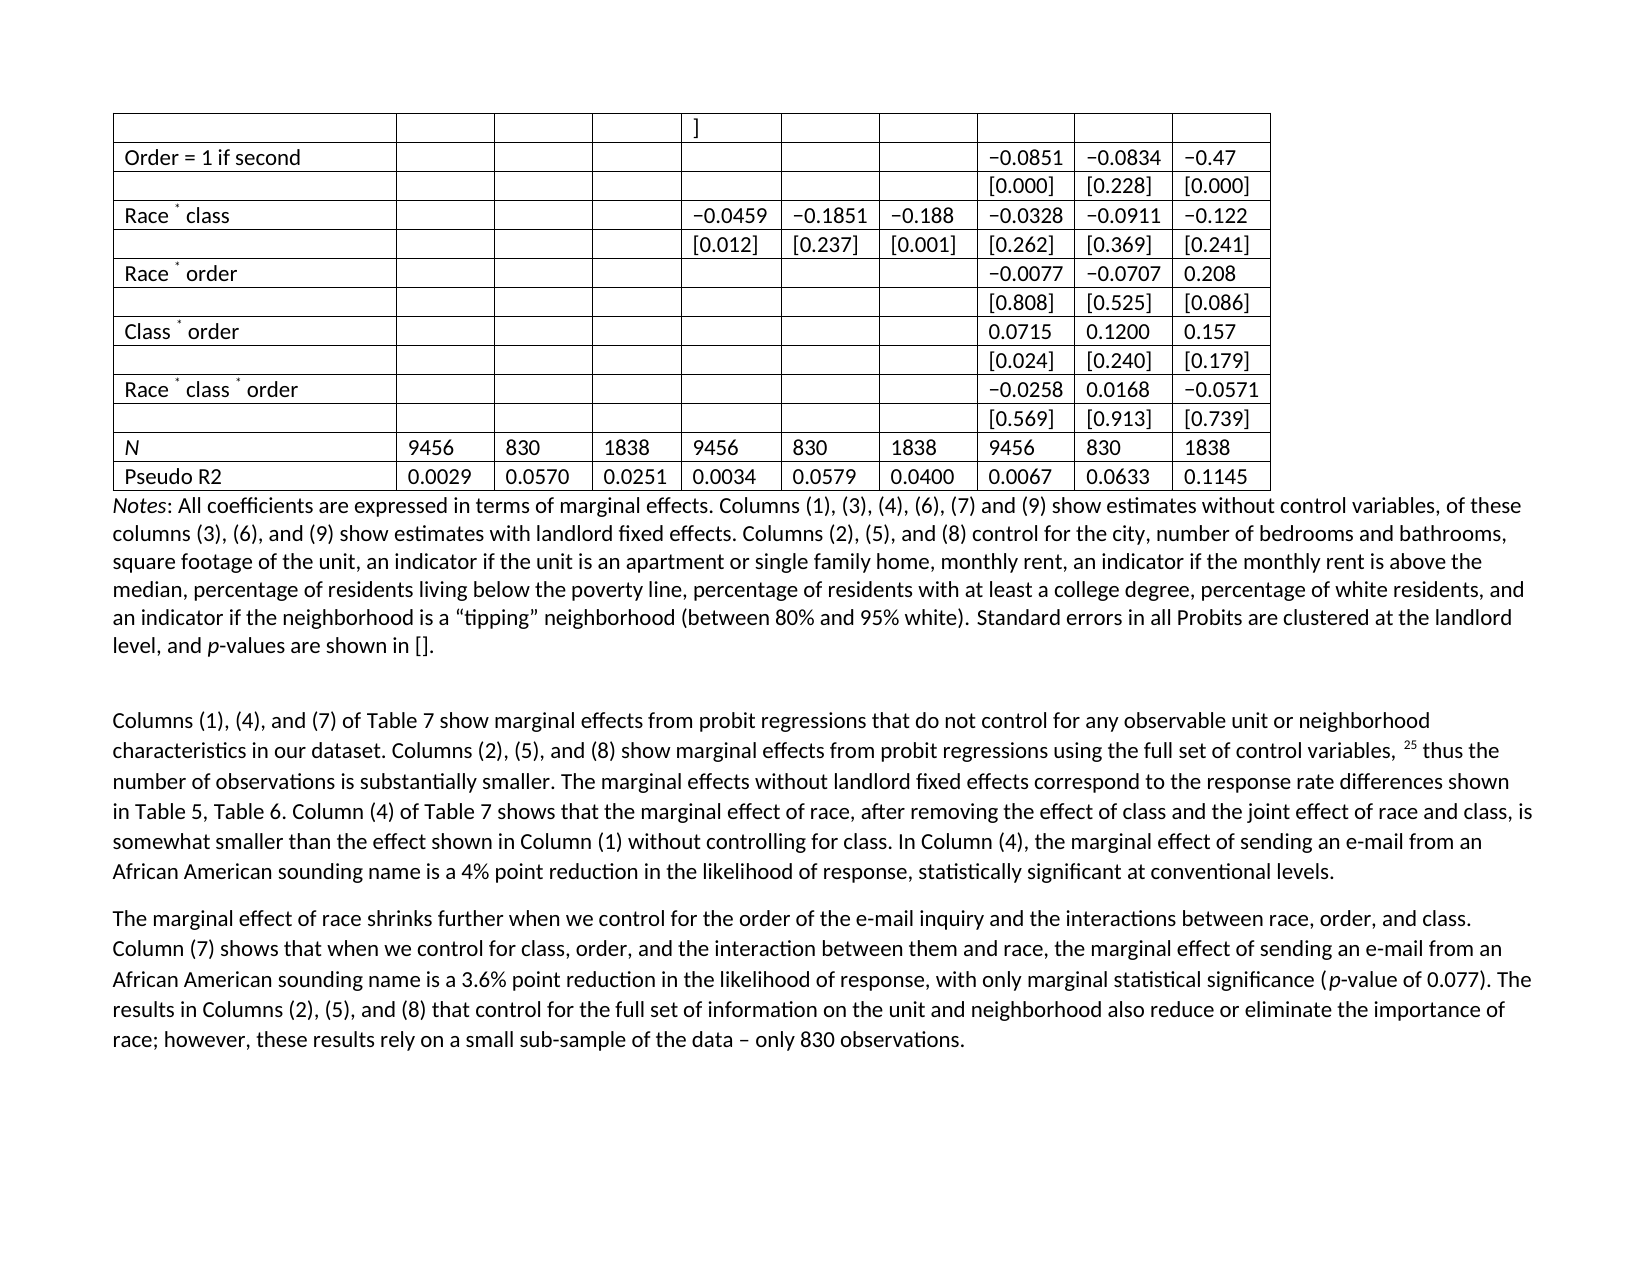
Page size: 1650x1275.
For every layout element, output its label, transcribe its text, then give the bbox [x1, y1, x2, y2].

table_cell [0.200] [978, 114, 1074, 142]
table_cell [593, 172, 681, 200]
table_cell −0.188 [880, 201, 977, 229]
table_cell Race * class * order [114, 375, 396, 403]
table_cell [0.369] [1075, 230, 1172, 258]
table_cell [0.001] [880, 230, 977, 258]
table_cell [682, 143, 781, 171]
table_cell [495, 346, 592, 374]
table_cell [0.013] [1173, 114, 1270, 142]
table_cell [682, 317, 781, 345]
table_cell [0.725] [1075, 114, 1172, 142]
table_cell [397, 114, 494, 142]
table_cell Race * class [114, 201, 396, 229]
table_cell 0.0715 [978, 317, 1074, 345]
table_cell [397, 201, 494, 229]
table_cell [0.262] [978, 230, 1074, 258]
table_cell [0.913] [1075, 404, 1172, 432]
table_cell [397, 317, 494, 345]
table_cell [397, 404, 494, 432]
table_cell 0.1145 [1173, 462, 1270, 490]
table_cell [0.024] [978, 346, 1074, 374]
table_cell Class * order [114, 317, 396, 345]
table_cell [593, 201, 681, 229]
table_cell −0.0707 [1075, 259, 1172, 287]
text Columns (1), (4), and (7) of Table 7 show marginal effects from probit regressions that do not control for any observable unit or neighborhood characteristics in our dataset. Columns (2), (5), and (8) show marginal effects from probit regressions using the full set of control variables, 25 thus the number of observations is substantially smaller. The marginal effects without landlord fixed effects correspond to the response rate differences shown in Table 5, Table 6. Column (4) of Table 7 shows that the marginal effect of race, after removing the effect of class and the joint effect of race and class, is somewhat smaller than the effect shown in Column (1) without controlling for class. In Column (4), the marginal effect of sending an e-mail from an African American sounding name is a 4% point reduction in the likelihood of response, statistically significant at conventional levels. [112, 706, 1537, 885]
table_cell [114, 114, 396, 142]
table_cell [593, 114, 681, 142]
table_cell −0.0834 [1075, 143, 1172, 171]
table_cell [593, 346, 681, 374]
table_cell −0.122 [1173, 201, 1270, 229]
table_cell [880, 172, 977, 200]
table_cell [0.086] [1173, 288, 1270, 316]
table_cell [880, 404, 977, 432]
table_cell Race * order [114, 259, 396, 287]
table_cell −0.47 [1173, 143, 1270, 171]
table_cell 0.0400 [880, 462, 977, 490]
table_cell −0.0258 [978, 375, 1074, 403]
table_cell [0.739] [1173, 404, 1270, 432]
table_cell [593, 259, 681, 287]
table_cell [593, 288, 681, 316]
table_cell [0.569] [978, 404, 1074, 432]
table_cell −0.1851 [782, 201, 879, 229]
table_cell [.01293] [682, 114, 781, 142]
table_cell −0.0077 [978, 259, 1074, 287]
table_cell 0.0029 [397, 462, 494, 490]
table_cell [397, 172, 494, 200]
table_cell [495, 172, 592, 200]
table_cell [114, 172, 396, 200]
table_cell [782, 172, 879, 200]
table_cell [495, 288, 592, 316]
table_cell 9456 [682, 433, 781, 461]
table_cell [782, 346, 879, 374]
table_cell −0.0571 [1173, 375, 1270, 403]
table_cell [782, 288, 879, 316]
table_cell [397, 143, 494, 171]
table_cell [0.012] [682, 230, 781, 258]
table_cell 830 [1075, 433, 1172, 461]
table_cell [495, 230, 592, 258]
table_cell [0.241] [1173, 230, 1270, 258]
table_cell [782, 317, 879, 345]
table_cell [495, 143, 592, 171]
table_cell 0.0168 [1075, 375, 1172, 403]
table_cell [682, 259, 781, 287]
table_cell [397, 230, 494, 258]
table_cell −0.0328 [978, 201, 1074, 229]
table_cell [495, 404, 592, 432]
table_cell [495, 201, 592, 229]
table_cell [0.228] [1075, 172, 1172, 200]
table_cell 0.0579 [782, 462, 879, 490]
table_cell [880, 346, 977, 374]
table_cell [0.808] [978, 288, 1074, 316]
text The marginal effect of race shrinks further when we control for the order of the e-mail inquiry and the interactions between race, order, and class. Column (7) shows that when we control for class, order, and the interaction between them and race, the marginal effect of sending an e-mail from an African American sounding name is a 3.6% point reduction in the likelihood of response, with only marginal statistical significance (p-value of 0.077). The results in Columns (2), (5), and (8) that control for the full set of information on the unit and neighborhood also reduce or eliminate the importance of race; however, these results rely on a small sub-sample of the data – only 830 observations. [112, 904, 1537, 1053]
table_cell [782, 259, 879, 287]
table_cell 9456 [397, 433, 494, 461]
table_cell [397, 288, 494, 316]
table_cell [0.240] [1075, 346, 1172, 374]
table_cell 1838 [593, 433, 681, 461]
table_cell [880, 143, 977, 171]
table_cell 0.1200 [1075, 317, 1172, 345]
table_cell [114, 404, 396, 432]
table_cell [0.525] [1075, 288, 1172, 316]
table_cell [495, 317, 592, 345]
table_cell 830 [495, 433, 592, 461]
table_cell 0.0067 [978, 462, 1074, 490]
table_cell 0.0251 [593, 462, 681, 490]
table_cell [114, 288, 396, 316]
table_cell [682, 404, 781, 432]
table_cell [0.237] [782, 230, 879, 258]
table_cell [114, 230, 396, 258]
table_cell 830 [782, 433, 879, 461]
table_cell N [114, 433, 396, 461]
table_cell [593, 375, 681, 403]
table_cell [782, 404, 879, 432]
table_cell [880, 317, 977, 345]
table_cell [593, 317, 681, 345]
table_cell [0.000] [978, 172, 1074, 200]
table_cell −0.0459 [682, 201, 781, 229]
table_cell [495, 259, 592, 287]
text Notes: All coefficients are expressed in terms of marginal effects. Columns (1), (3), (4), (6), (7) and (9) show estimates without control variables, of these columns (3), (6), and (9) show estimates with landlord fixed effects. Columns (2), (5), and (8) control for the city, number of bedrooms and bathrooms, square footage of the unit, an indicator if the unit is an apartment or single family home, monthly rent, an indicator if the monthly rent is above the median, percentage of residents living below the poverty line, percentage of residents with at least a college degree, percentage of white residents, and an indicator if the neighborhood is a “tipping” neighborhood (between 80% and 95% white). Standard errors in all Probits are clustered at the landlord level, and p-values are shown in []. [112, 491, 1537, 659]
table_cell [593, 143, 681, 171]
table_cell [782, 143, 879, 171]
table_cell [593, 404, 681, 432]
table_cell [782, 375, 879, 403]
table_cell [880, 259, 977, 287]
table_cell [397, 346, 494, 374]
table_cell 9456 [978, 433, 1074, 461]
table_cell [682, 346, 781, 374]
table_cell [495, 114, 592, 142]
table_cell [880, 288, 977, 316]
table_cell 1838 [1173, 433, 1270, 461]
table_cell [682, 375, 781, 403]
table_cell [593, 230, 681, 258]
table_cell 0.0570 [495, 462, 592, 490]
table_cell [495, 375, 592, 403]
table_cell [0.179] [1173, 346, 1270, 374]
table_cell 0.208 [1173, 259, 1270, 287]
table_cell [0.401] [782, 114, 879, 142]
table_cell [397, 259, 494, 287]
table_cell −0.0911 [1075, 201, 1172, 229]
table_cell 0.0633 [1075, 462, 1172, 490]
table_cell [114, 346, 396, 374]
table_cell Order = 1 if second [114, 143, 396, 171]
table_cell [880, 375, 977, 403]
table_cell [397, 375, 494, 403]
table_cell 1838 [880, 433, 977, 461]
table_cell 0.157 [1173, 317, 1270, 345]
table_cell [682, 172, 781, 200]
table_cell [682, 288, 781, 316]
table_cell Pseudo R2 [114, 462, 396, 490]
table_cell 0.0034 [682, 462, 781, 490]
table_cell [0.160] [880, 114, 977, 142]
table_cell [0.000] [1173, 172, 1270, 200]
table_cell −0.0851 [978, 143, 1074, 171]
